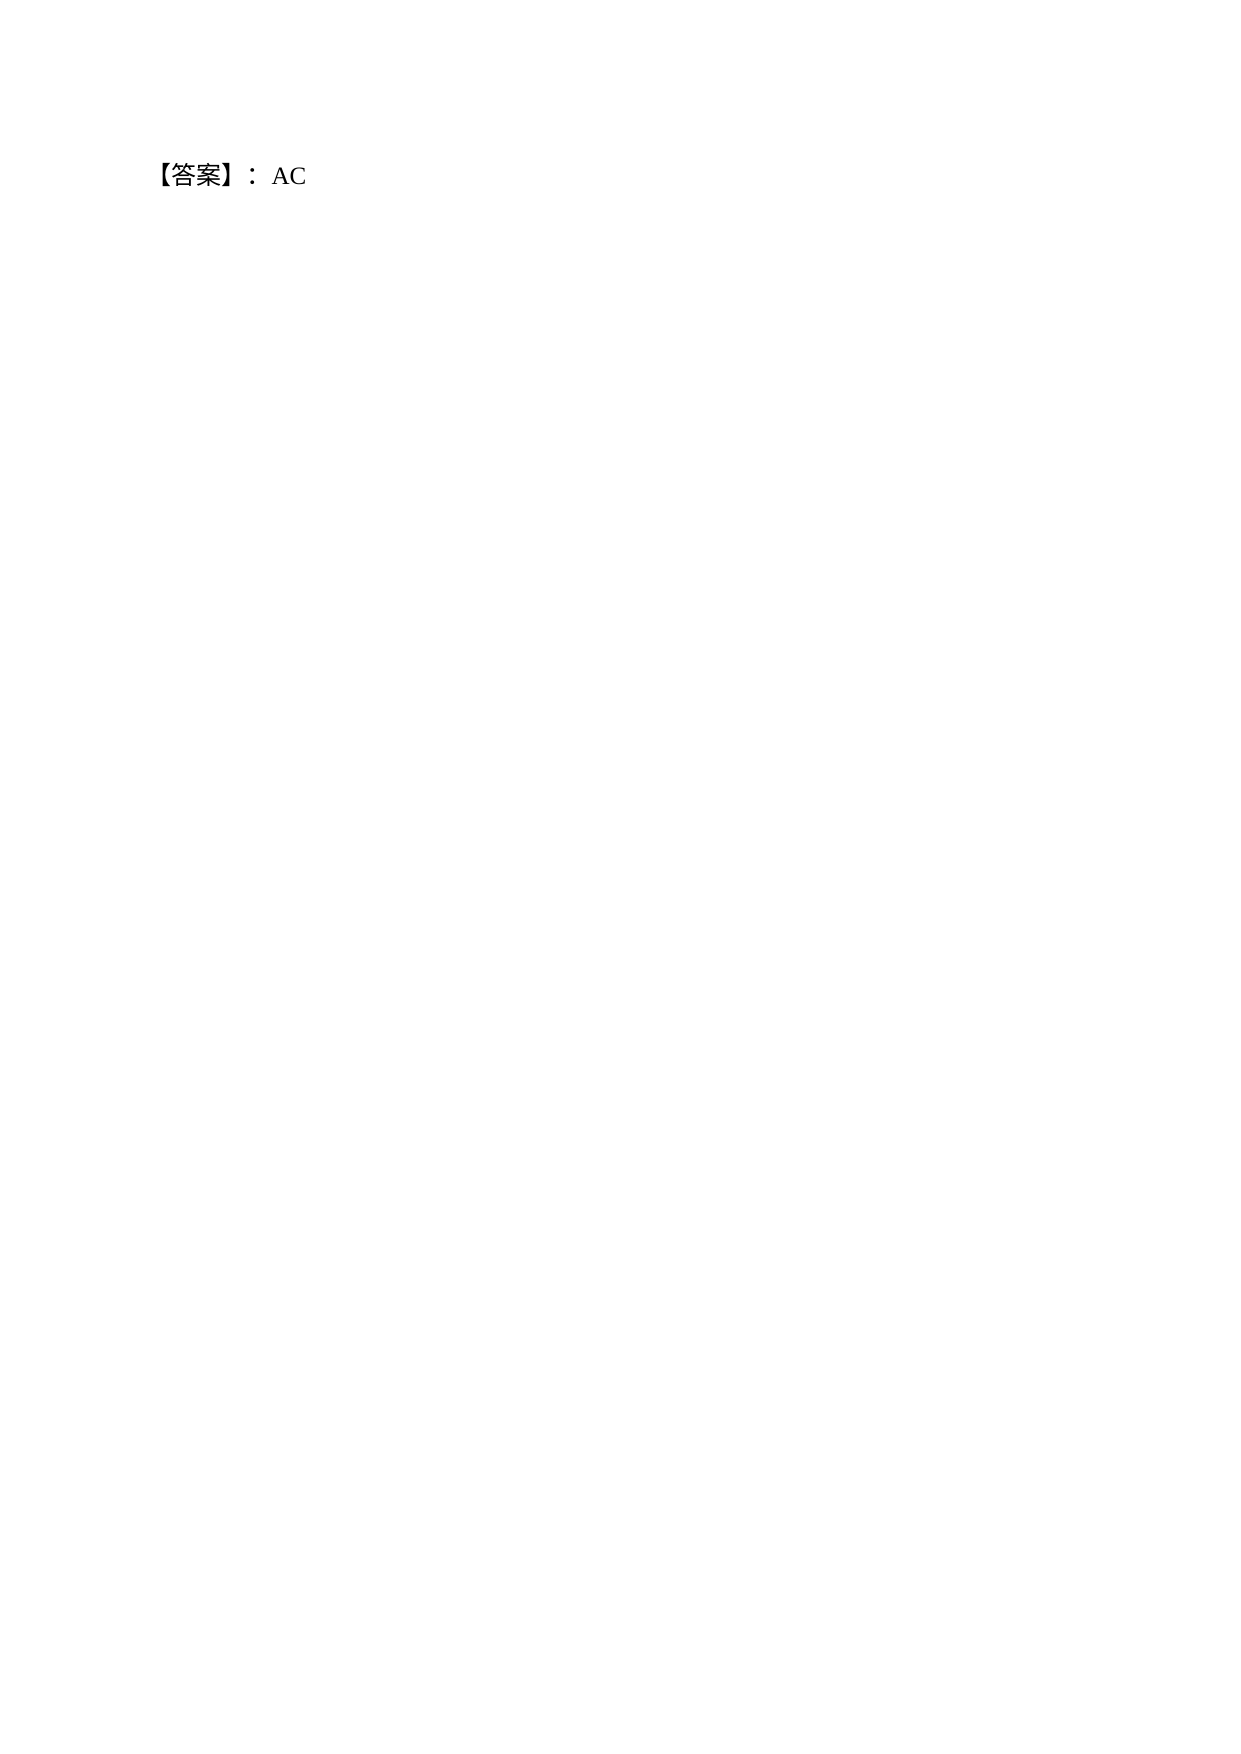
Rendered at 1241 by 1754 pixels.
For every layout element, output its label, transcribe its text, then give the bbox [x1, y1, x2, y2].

text 【答案】：AC [146, 141, 1117, 206]
